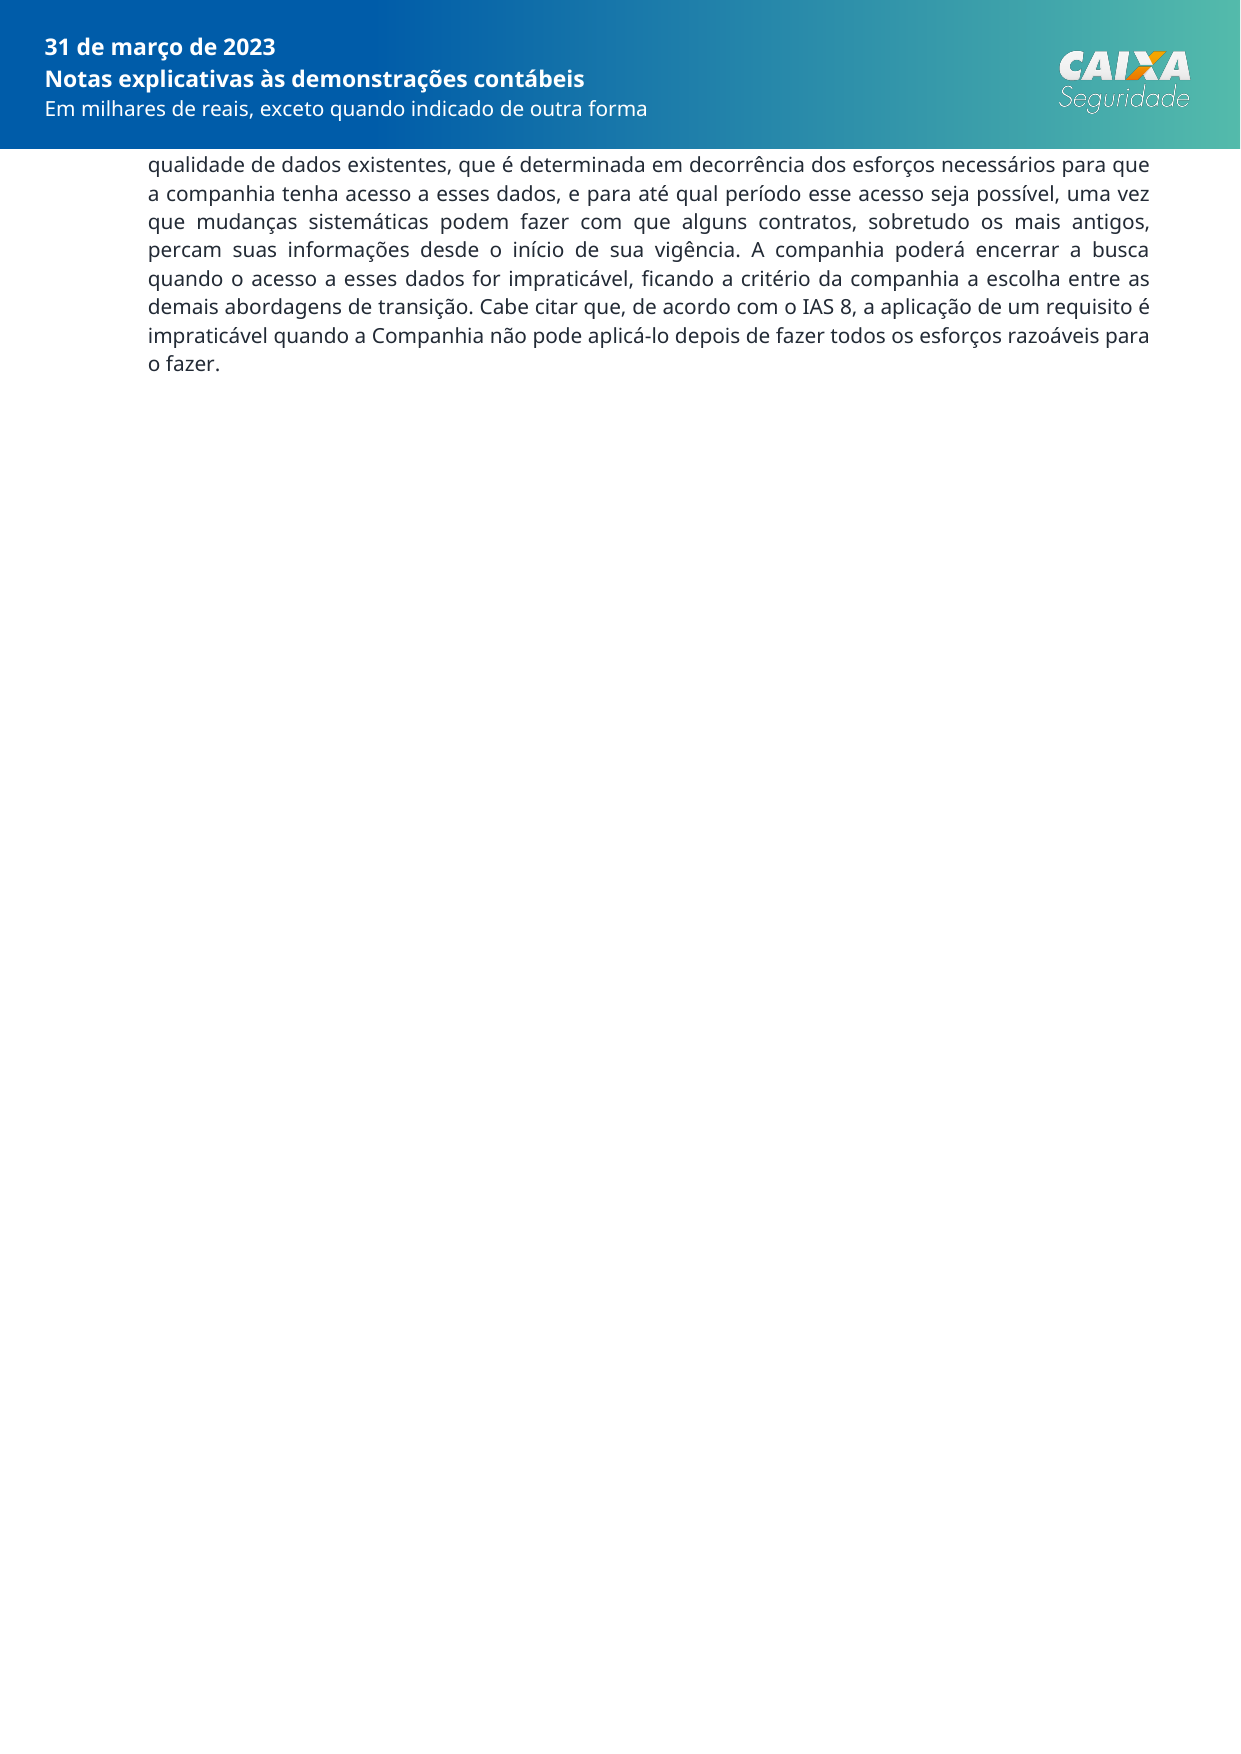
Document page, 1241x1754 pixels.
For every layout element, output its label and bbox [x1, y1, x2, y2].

picture [1057, 50, 1192, 115]
text [148, 150, 1152, 378]
